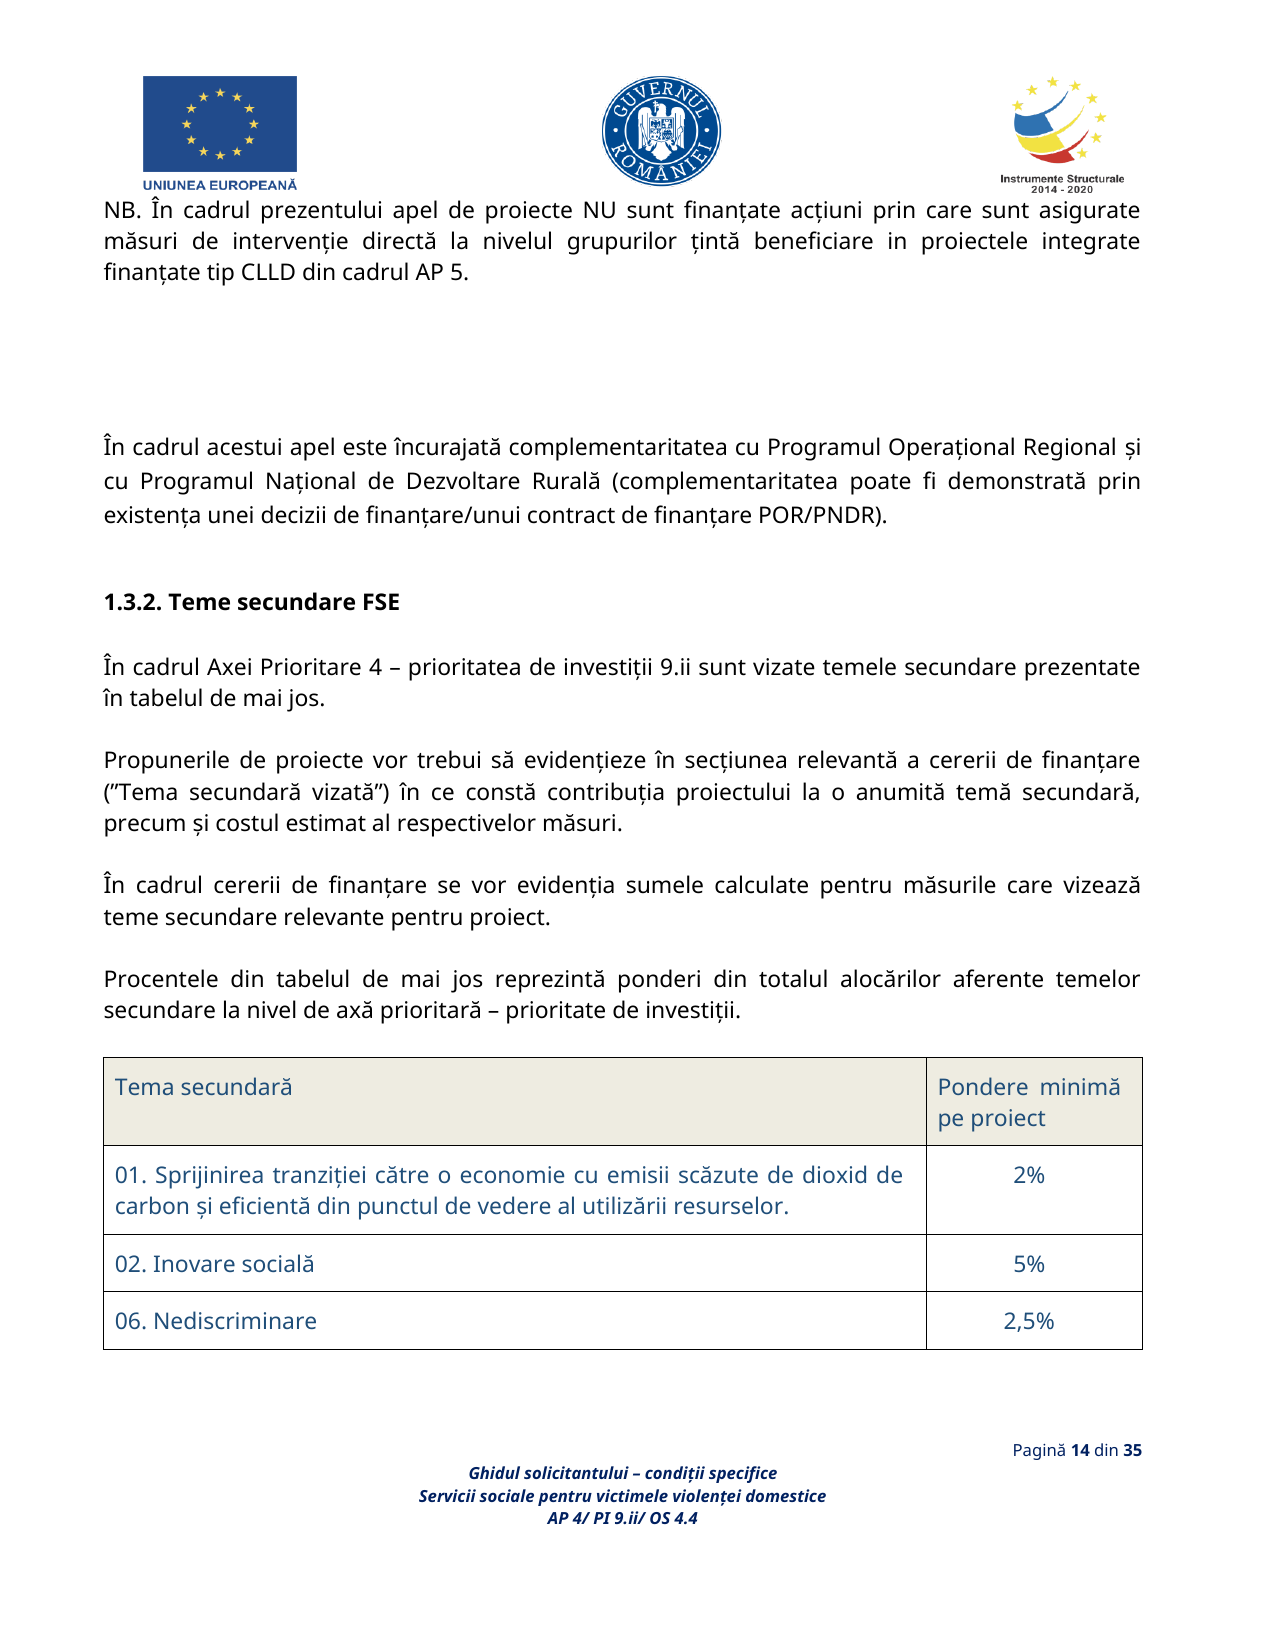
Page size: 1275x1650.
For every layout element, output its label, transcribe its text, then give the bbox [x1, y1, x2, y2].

table_cell 06. Nediscriminare [104, 1292, 926, 1348]
text În cadrul cererii de finanțare se vor evidenția sumele calculate pentru măsurile care vizează teme secundare relevante pentru proiect. [103, 869, 1142, 932]
table_cell 01. Sprijinirea tranziției către o economie cu emisii scăzute de dioxid de carbon și eficientă din punctul de vedere al utilizării resurselor. [104, 1146, 926, 1234]
subtitle 1.3.2. Teme secundare FSE [103, 586, 1142, 617]
table_cell 02. Inovare socială [104, 1235, 926, 1291]
picture [143, 76, 297, 103]
text Procentele din tabelul de mai jos reprezintă ponderi din totalul alocărilor aferente temelor secundare la nivel de axă prioritară – prioritate de investiții. [103, 963, 1142, 1026]
picture [600, 74, 722, 103]
text Propunerile de proiecte vor trebui să evidențieze în secțiunea relevantă a cererii de finanțare (”Tema secundară vizată”) în ce constă contribuția proiectului la o anumită temă secundară, precum și costul estimat al respectivelor măsuri. [103, 744, 1142, 838]
text În cadrul Axei Prioritare 4 – prioritatea de investiții 9.ii sunt vizate temele secundare prezentate în tabelul de mai jos. [103, 651, 1142, 713]
picture [1001, 76, 1124, 103]
text NB. În cadrul prezentului apel de proiecte NU sunt finanțate acțiuni prin care sunt asigurate măsuri de intervenție directă la nivelul grupurilor țintă beneficiare in proiectele integrate finanțate tip CLLD din cadrul AP 5. [103, 103, 1142, 288]
table_header Pondere minimă pe proiect [927, 1058, 1142, 1145]
table_cell 5% [927, 1235, 1142, 1291]
table_header Tema secundară [104, 1058, 926, 1145]
table_cell 2% [927, 1146, 1142, 1234]
table_cell 2,5% [927, 1292, 1142, 1348]
text În cadrul acestui apel este încurajată complementaritatea cu Programul Operațional Regional și cu Programul Național de Dezvoltare Rurală (complementaritatea poate fi demonstrată prin existența unei decizii de finanțare/unui contract de finanțare POR/PNDR). [103, 431, 1142, 530]
